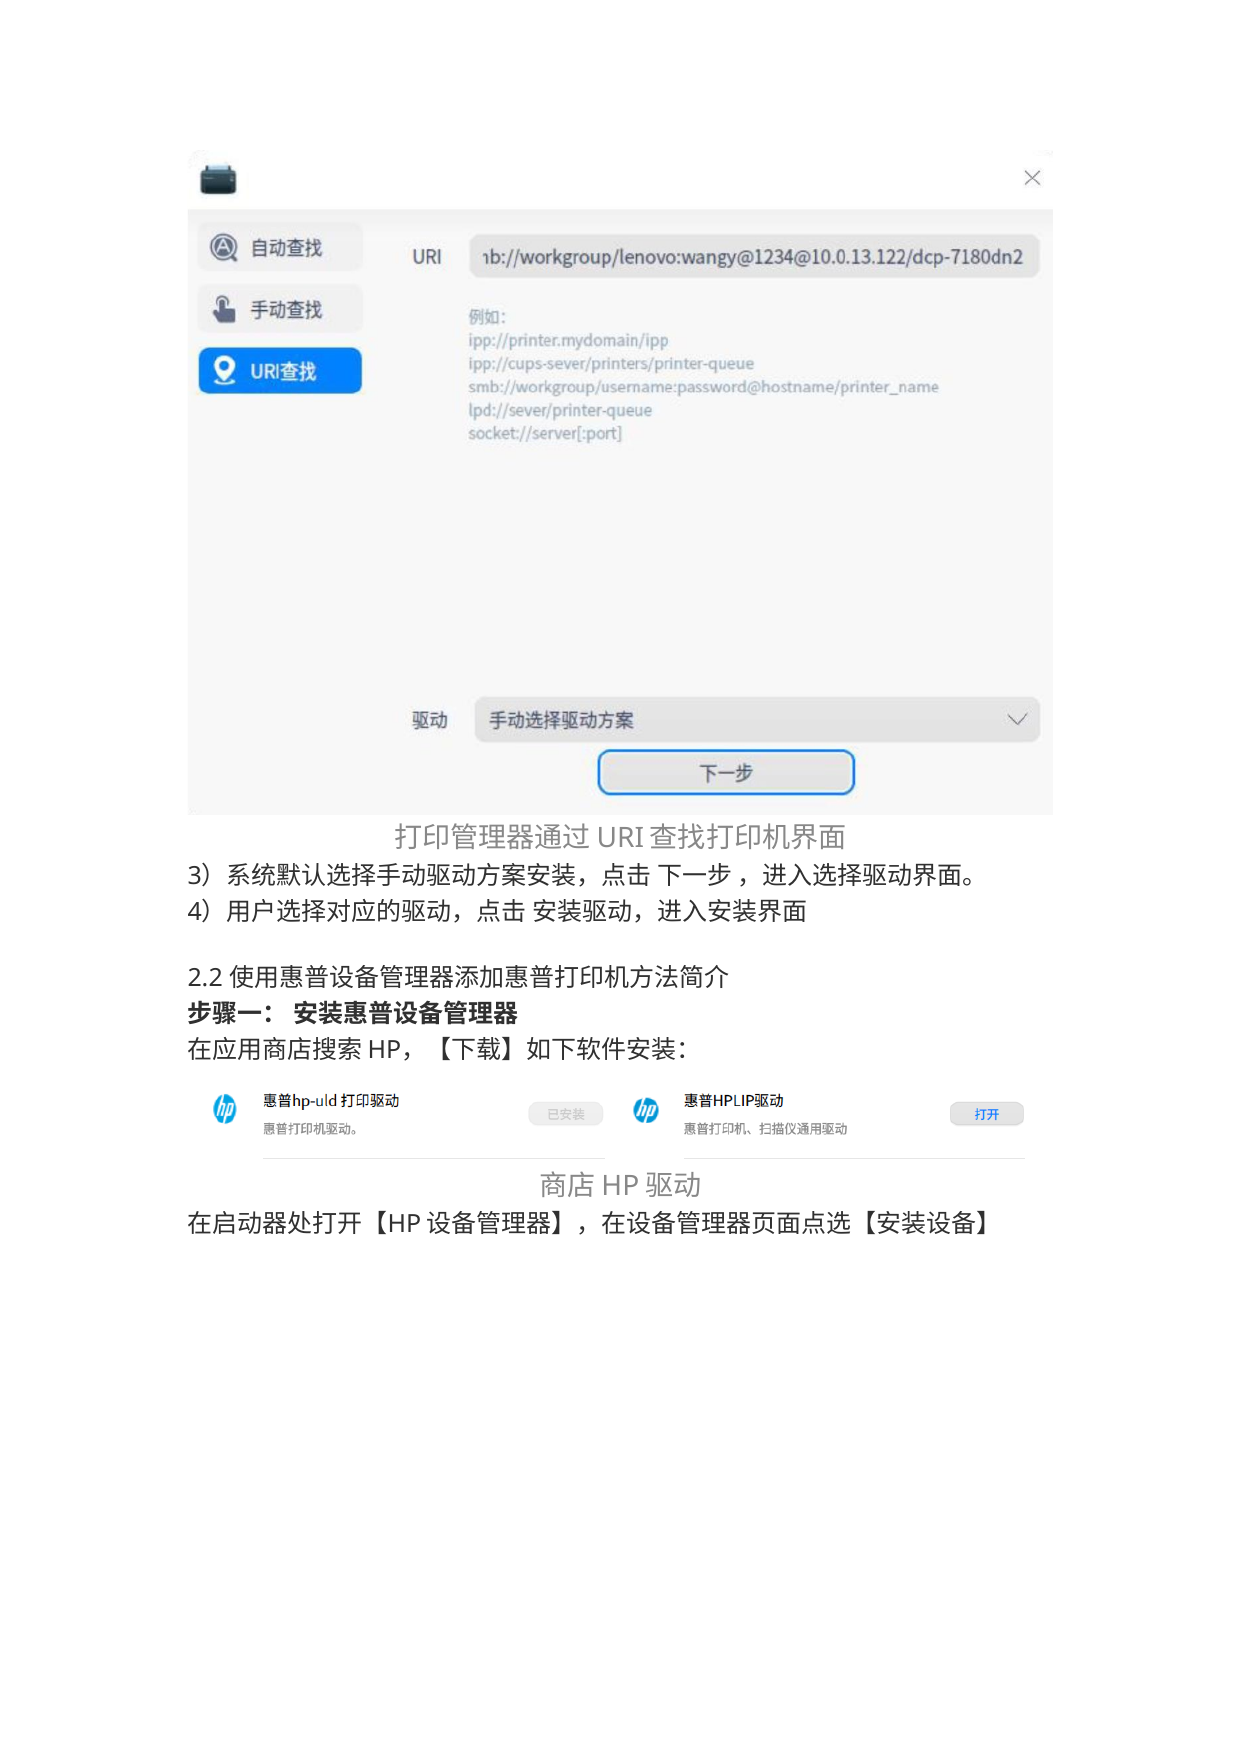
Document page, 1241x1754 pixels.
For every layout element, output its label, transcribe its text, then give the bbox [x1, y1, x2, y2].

text 商店HP驱动 [187, 1163, 1053, 1203]
text 在启动器处打开【HP设备管理器】，在设备管理器页面点选【安装设备】 [187, 1203, 1053, 1239]
text 3）系统默认选择手动驱动方案安装，点击 下一步 ，进入选择驱动界面。 [187, 856, 1053, 892]
text 2.2 使用惠普设备管理器添加惠普打印机方法简介 [187, 957, 1053, 993]
picture [187, 1066, 1053, 1163]
text 在应用商店搜索HP，【下载】如下软件安装： [187, 1030, 1053, 1066]
text 4）用户选择对应的驱动，点击 安装驱动，进入安装界面 [187, 892, 1053, 928]
picture [187, 150, 1053, 815]
text 步骤一： 安装惠普设备管理器 [187, 993, 1053, 1030]
text 打印管理器通过URI查找打印机界面 [187, 815, 1053, 856]
